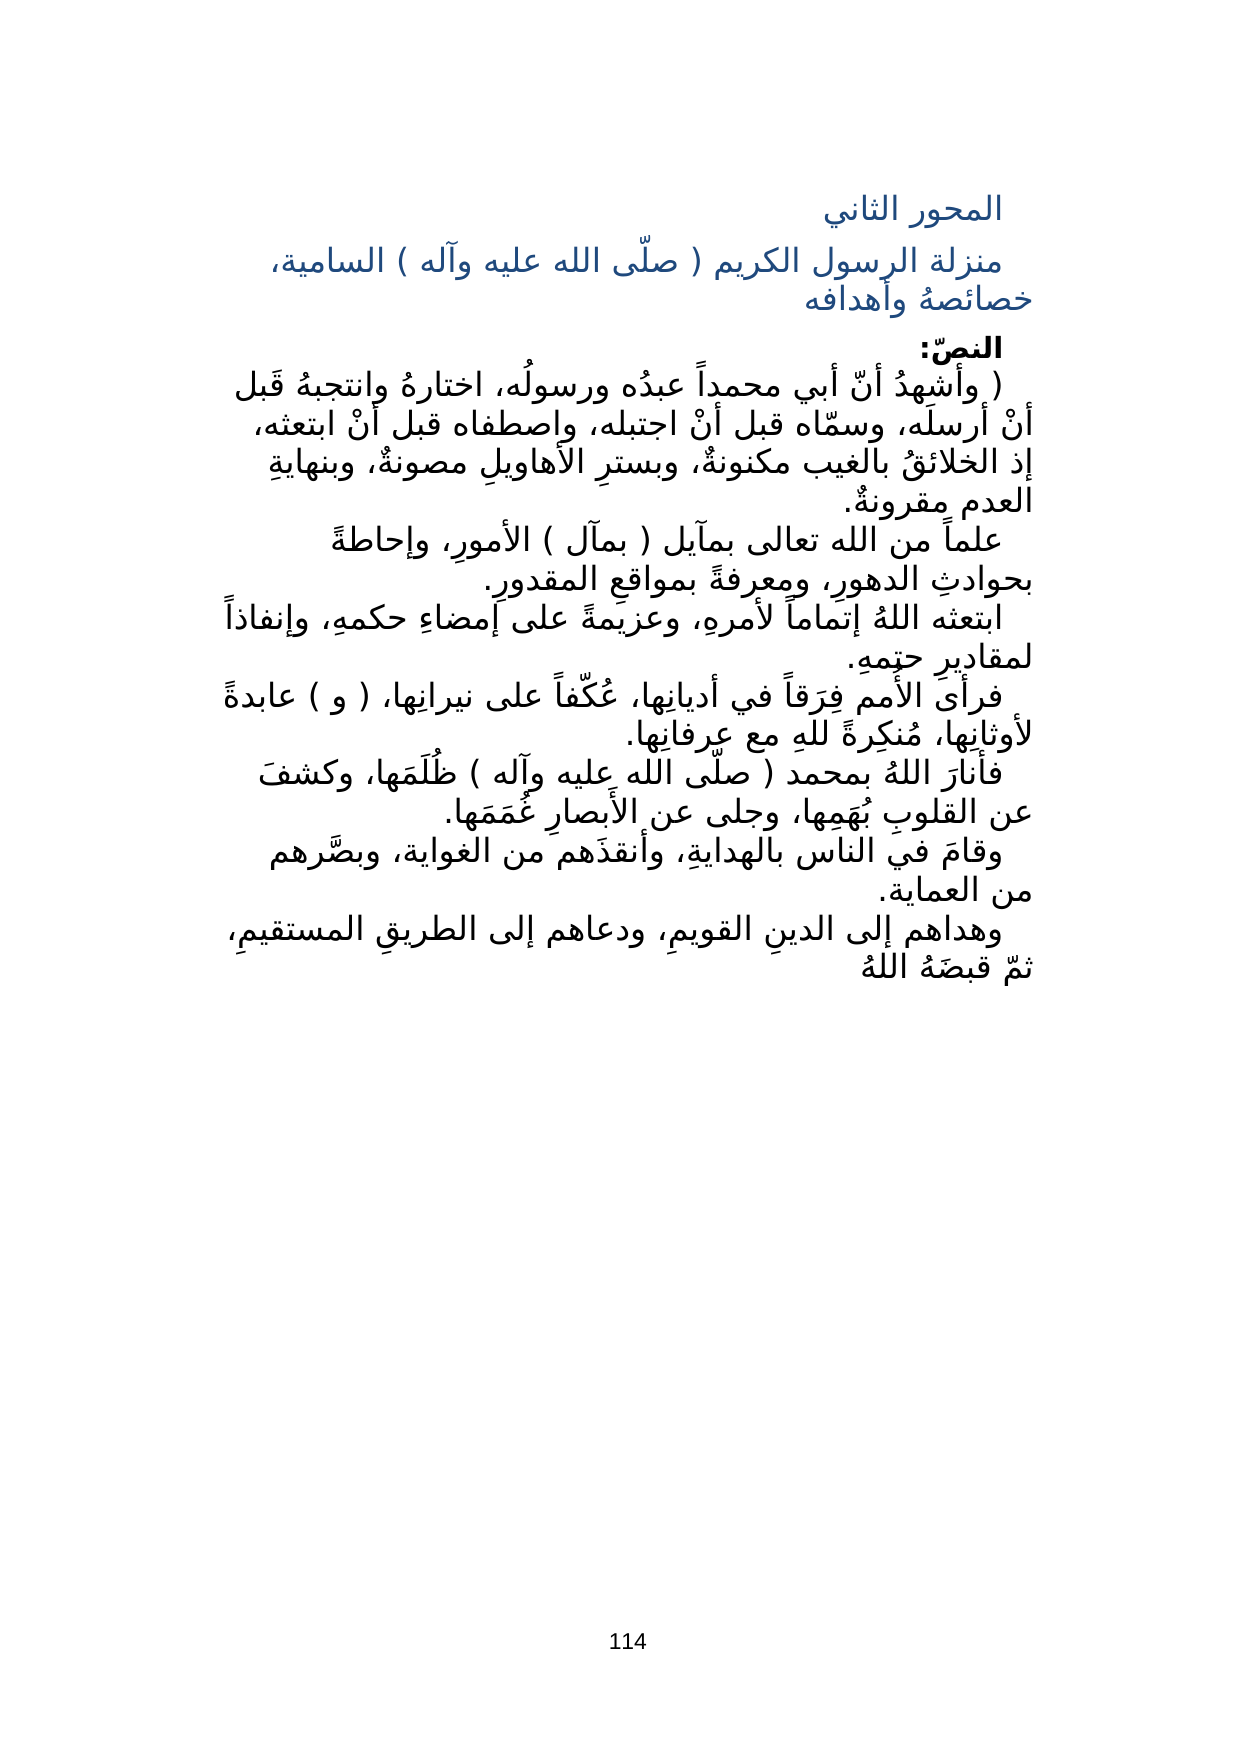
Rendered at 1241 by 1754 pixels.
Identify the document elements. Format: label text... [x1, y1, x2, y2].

text فرأى الأُمم فِرَقاً في أديانِها، عُكّفاً على نيرانِها، ( و ) عابدةً لأوثانِها، مُنكِرةً للهِ مع عرفانِها. [222, 676, 1033, 754]
text ( وأشهدُ أنّ أبي محمداً عبدُه ورسولُه، اختارهُ وانتجبهُ قَبل أنْ أرسلَه، وسمّاه قبل أنْ اجتبله، واصطفاه قبل أنْ ابتعثه، إذ الخلائقُ بالغيب مكنونةٌ، وبسترِ الأهاويلِ مصونةٌ، وبنهايةِ العدم مقرونةٌ. [222, 365, 1033, 521]
subtitle منزلة الرسول الكريم ( صلّى الله عليه وآله ) السامية، خصائصهُ وأهدافه [222, 241, 1033, 319]
text وقامَ في الناس بالهدايةِ، وأنقذَهم من الغواية، وبصَّرهم من العماية. [222, 831, 1033, 909]
text فأنارَ اللهُ بمحمد ( صلّى الله عليه وآله ) ظُلَمَها، وكشفَ عن القلوبِ بُهَمِها، وجلى عن الأَبصارِ غُمَمَها. [222, 754, 1033, 831]
text وهداهم إلى الدينِ القويمِ، ودعاهم إلى الطريقِ المستقيمِ، ثمّ قبضَهُ اللهُ [222, 909, 1033, 987]
subtitle المحور الثاني [222, 190, 1033, 228]
text ابتعثه اللهُ إتماماً لأمرهِ، وعزيمةً على إمضاءِ حكمهِ، وإنفاذاً لمقاديرِ حتمهِ. [222, 598, 1033, 676]
text علماً من الله تعالى بمآيل ( بمآل ) الأمورِ، وإحاطةً بحوادثِ الدهورِ، ومعرفةً بمواقعِ المقدورِ. [222, 521, 1033, 598]
text النصّ: [222, 331, 1033, 365]
